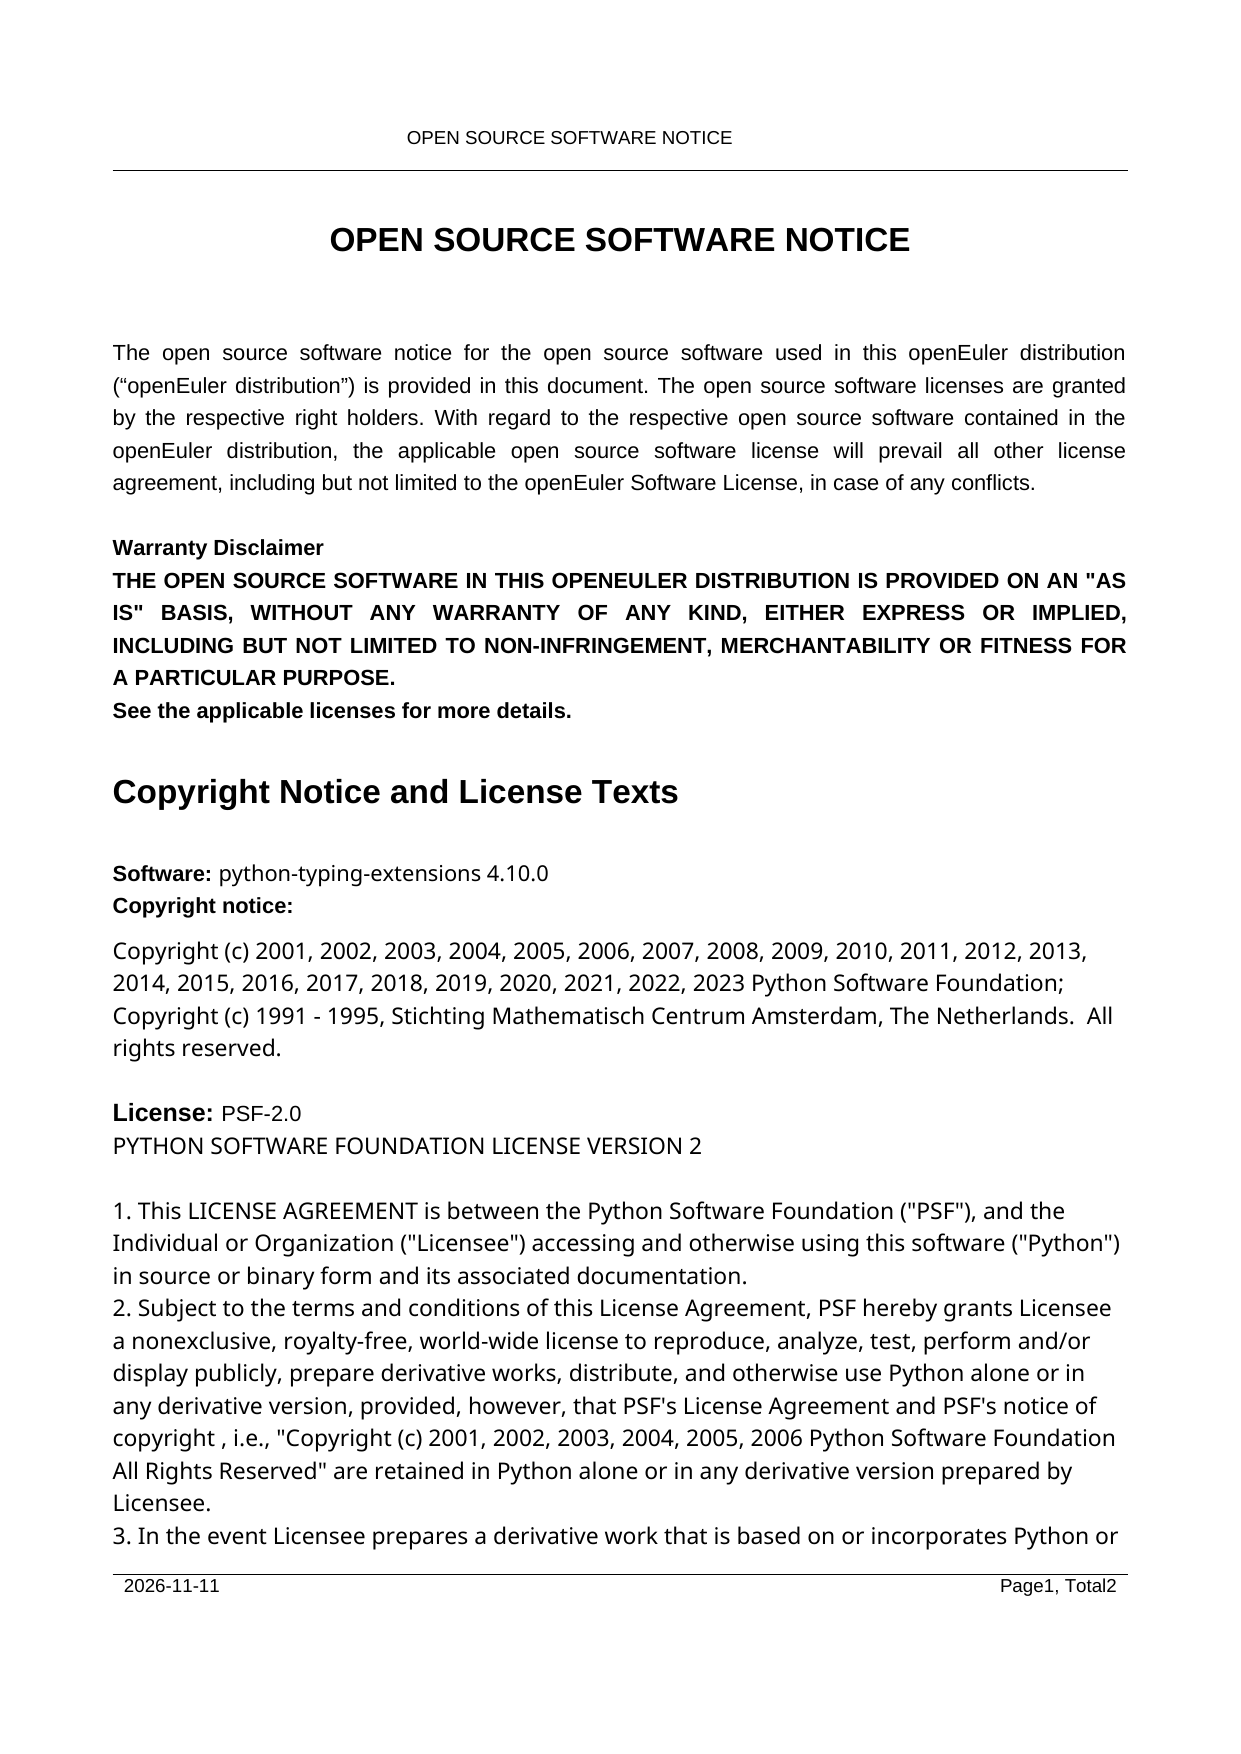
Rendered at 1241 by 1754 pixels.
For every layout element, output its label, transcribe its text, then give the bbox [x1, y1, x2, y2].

title Software: python-typing-extensions 4.10.0 [112, 856, 1128, 889]
text Copyright notice: [112, 889, 1128, 921]
text 2. Subject to the terms and conditions of this License Agreement, PSF hereby grants Licensee a nonexclusive, royalty-free, world-wide license to reproduce, analyze, test, perform and/or display publicly, prepare derivative works, distribute, and otherwise use Python alone or in any derivative version, provided, however, that PSF's License Agreement and PSF's notice of copyright , i.e., "Copyright (c) 2001, 2002, 2003, 2004, 2005, 2006 Python Software Foundation All Rights Reserved" are retained in Python alone or in any derivative version prepared by Licensee. [112, 1291, 1128, 1519]
text OPEN SOURCE SOFTWARE NOTICE [112, 206, 1128, 271]
text License: PSF-2.0 [112, 1096, 1128, 1129]
text PYTHON SOFTWARE FOUNDATION LICENSE VERSION 2 [112, 1129, 1128, 1161]
text Copyright (c) 2001, 2002, 2003, 2004, 2005, 2006, 2007, 2008, 2009, 2010, 2011, 2012, 2013, 2014, 2015, 2016, 2017, 2018, 2019, 2020, 2021, 2022, 2023 Python Software Foundation; Copyright (c) 1991 - 1995, Stichting Mathematisch Centrum Amsterdam, The Netherlands. All rights reserved. [112, 934, 1128, 1096]
text Copyright Notice and License Texts [112, 759, 1128, 824]
text 1. This LICENSE AGREEMENT is between the Python Software Foundation ("PSF"), and the Individual or Organization ("Licensee") accessing and otherwise using this software ("Python") in source or binary form and its associated documentation. [112, 1194, 1128, 1291]
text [112, 1519, 1128, 1551]
text The open source software notice for the open source software used in this openEuler distribution (“openEuler distribution”) is provided in this document. The open source software licenses are granted by the respective right holders. With regard to the respective open source software contained in the openEuler distribution, the applicable open source software license will prevail all other license agreement, including but not limited to the openEuler Software License, in case of any conflicts. [112, 336, 1128, 499]
text Warranty Disclaimer [112, 531, 1128, 564]
text THE OPEN SOURCE SOFTWARE IN THIS OPENEULER DISTRIBUTION IS PROVIDED ON AN "AS IS" BASIS, WITHOUT ANY WARRANTY OF ANY KIND, EITHER EXPRESS OR IMPLIED, INCLUDING BUT NOT LIMITED TO NON-INFRINGEMENT, MERCHANTABILITY OR FITNESS FOR A PARTICULAR PURPOSE. See the applicable licenses for more details. [112, 564, 1128, 726]
